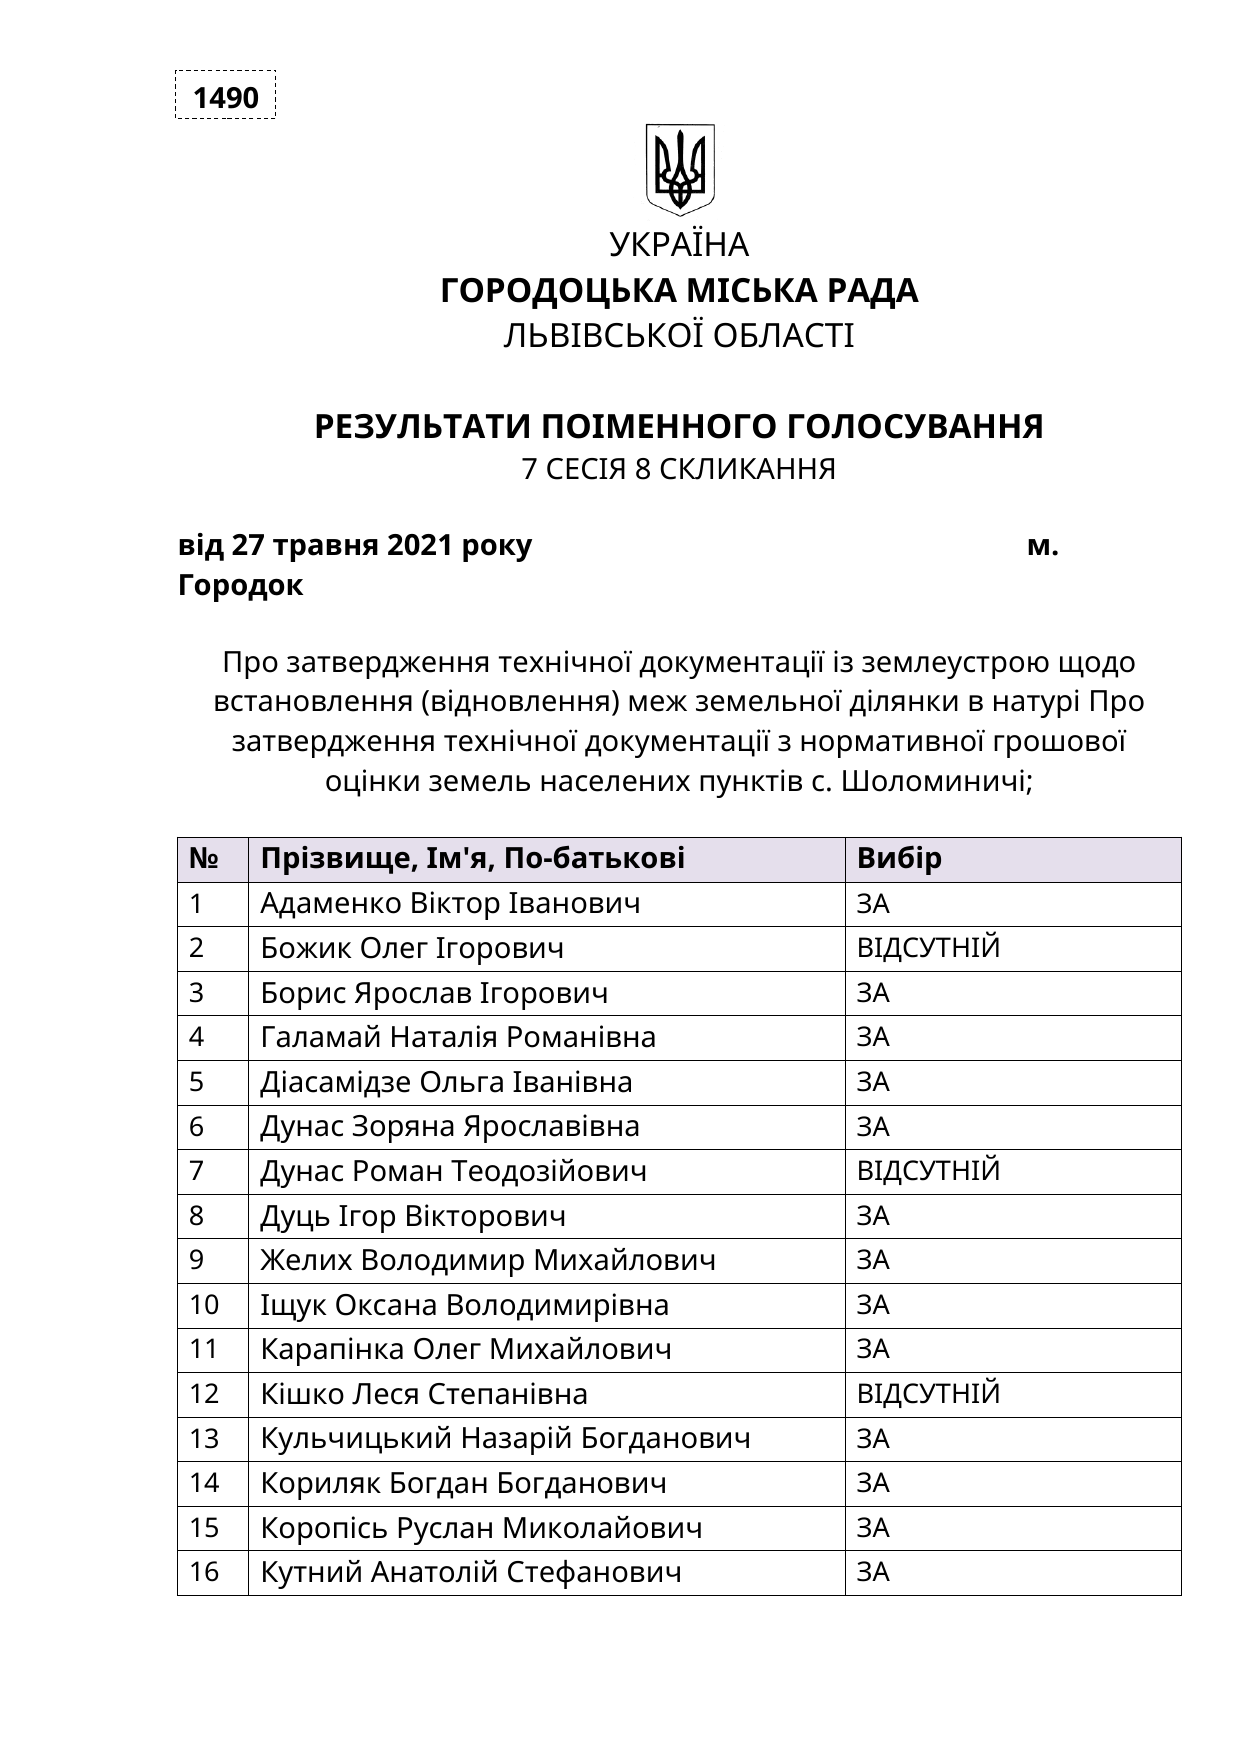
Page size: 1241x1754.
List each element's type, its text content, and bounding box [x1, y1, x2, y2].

table_cell Дунас Роман Теодозійович [249, 1150, 845, 1194]
table_cell ЗА [846, 1195, 1181, 1238]
table_cell Божик Олег Ігорович [249, 927, 845, 971]
table_cell 2 [178, 927, 248, 971]
table_cell 14 [178, 1462, 248, 1506]
text 7 СЕСІЯ 8 СКЛИКАННЯ [177, 448, 1181, 488]
table_cell ЗА [846, 1061, 1181, 1104]
table_cell 3 [178, 972, 248, 1015]
table_cell ЗА [846, 1329, 1181, 1372]
table_cell ЗА [846, 1106, 1181, 1149]
table_cell ЗА [846, 1551, 1181, 1595]
table_cell 10 [178, 1284, 248, 1327]
table_cell ЗА [846, 1462, 1181, 1506]
table_cell ВІДСУТНІЙ [846, 927, 1181, 971]
table_header Вибір [846, 838, 1181, 882]
text від 27 травня 2021 року м. Городок [177, 525, 1181, 604]
table_cell Желих Володимир Михайлович [249, 1239, 845, 1283]
table_cell Карапінка Олег Михайлович [249, 1329, 845, 1372]
table_cell 5 [178, 1061, 248, 1104]
table_cell ЗА [846, 1016, 1181, 1060]
table_cell 8 [178, 1195, 248, 1238]
text Про затвердження технічної документації із землеустрою щодо встановлення (відновлення) меж земельної ділянки в натурі Про затвердження технічної документації з нормативної грошової оцінки земель населених пунктів с. Шоломиничі; [177, 641, 1181, 800]
table_cell Кішко Леся Степанівна [249, 1373, 845, 1417]
table_cell Кутний Анатолій Стефанович [249, 1551, 845, 1595]
table_cell 7 [178, 1150, 248, 1194]
text РЕЗУЛЬТАТИ ПОІМЕННОГО ГОЛОСУВАННЯ [177, 403, 1181, 448]
table_cell ЗА [846, 1418, 1181, 1461]
table_cell Дуць Ігор Вікторович [249, 1195, 845, 1238]
table_cell Галамай Наталія Романівна [249, 1016, 845, 1060]
table_cell ВІДСУТНІЙ [846, 1150, 1181, 1194]
table_cell 11 [178, 1329, 248, 1372]
table_cell 6 [178, 1106, 248, 1149]
table_cell ЗА [846, 1284, 1181, 1327]
text УКРАЇНА [177, 221, 1181, 266]
table_cell ЗА [846, 972, 1181, 1015]
table_cell 12 [178, 1373, 248, 1417]
table_cell ЗА [846, 1507, 1181, 1550]
text ГОРОДОЦЬКА МІСЬКА РАДА [177, 266, 1181, 312]
table_cell ЗА [846, 883, 1181, 926]
table_cell Іщук Оксана Володимирівна [249, 1284, 845, 1327]
table_cell ЗА [846, 1239, 1181, 1283]
table_header Прізвище, Ім'я, По-батькові [249, 838, 845, 882]
table_cell Борис Ярослав Ігорович [249, 972, 845, 1015]
table_cell Дунас Зоряна Ярославівна [249, 1106, 845, 1149]
table_cell Кориляк Богдан Богданович [249, 1462, 845, 1506]
table_cell Діасамідзе Ольга Іванівна [249, 1061, 845, 1104]
table_cell 4 [178, 1016, 248, 1060]
table_header № [178, 838, 248, 882]
table_cell Кульчицький Назарій Богданович [249, 1418, 845, 1461]
table_cell ВІДСУТНІЙ [846, 1373, 1181, 1417]
picture [633, 118, 726, 221]
table_cell Коропісь Руслан Миколайович [249, 1507, 845, 1550]
table_cell 15 [178, 1507, 248, 1550]
text ЛЬВІВСЬКОЇ ОБЛАСТІ [177, 312, 1181, 357]
table_cell 1 [178, 883, 248, 926]
table_cell 13 [178, 1418, 248, 1461]
table_cell Адаменко Віктор Іванович [249, 883, 845, 926]
table_cell 9 [178, 1239, 248, 1283]
table_cell 16 [178, 1551, 248, 1595]
